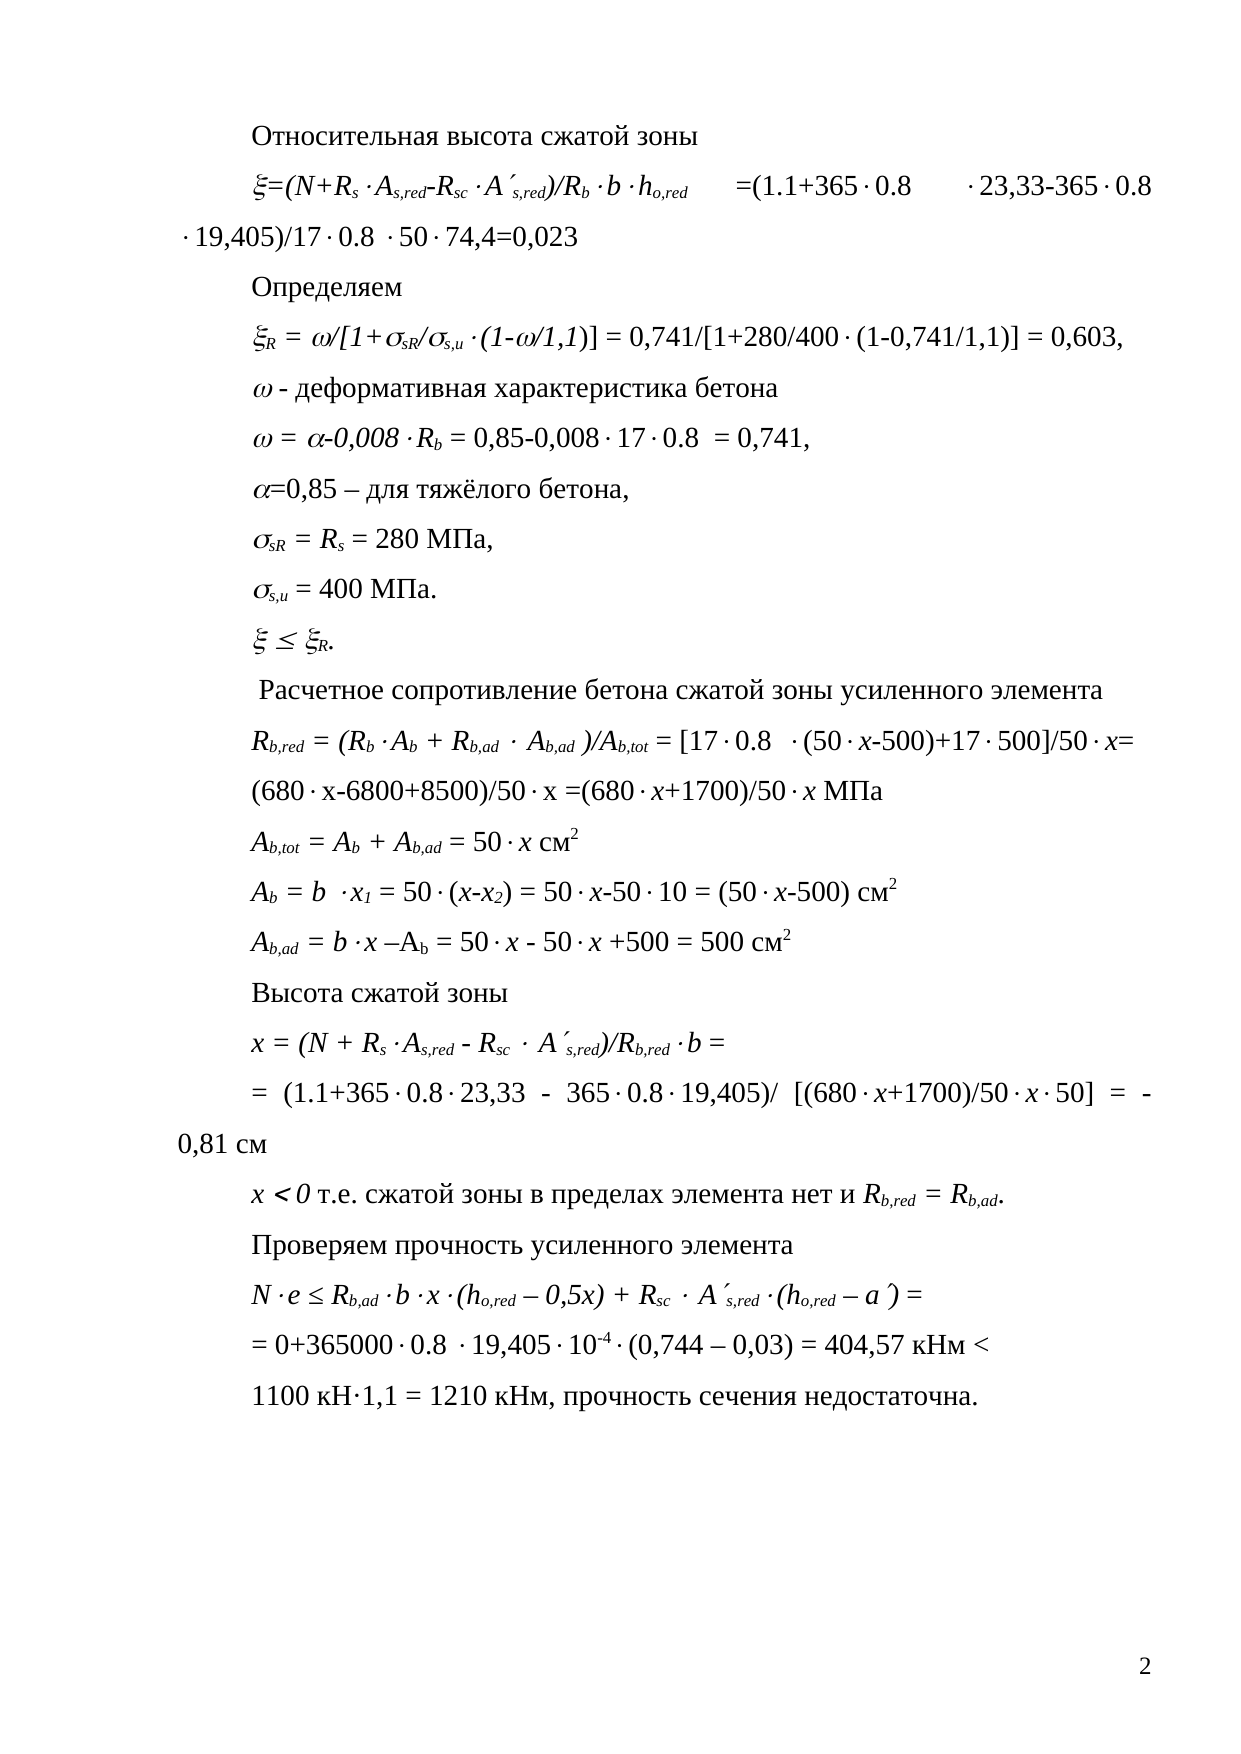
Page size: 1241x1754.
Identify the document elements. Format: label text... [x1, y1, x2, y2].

text Ab,tot = Ab + Ab,ad = 50x cм2 [177, 824, 1152, 857]
text = 0+3650000.8 19,40510-4(0,744 – 0,03) = 404,57 кНм < [177, 1327, 1152, 1361]
text х 0 т.е. сжатой зоны в пределах элемента нет и Rb,red = Rb,аd. [177, 1176, 1152, 1210]
text =0,85 – для тяжёлого бетона, [177, 471, 1152, 504]
text Расчетное сопротивление бетона сжатой зоны усиленного элемента [177, 672, 1152, 706]
text - деформативная характеристика бетона [177, 370, 1152, 404]
text sR = Rs = 280 МПа, [177, 521, 1152, 555]
text R. [177, 622, 1152, 656]
text (680х-6800+8500)/50х =(680x+1700)/50x МПа [177, 773, 1152, 807]
text = -0,008Rb = 0,85-0,008170.8 = 0,741, [177, 420, 1152, 454]
text Ab,ad = bx –Ab = 50x - 50x +500 = 500 cм2 [177, 924, 1152, 958]
text x = (N + RsAs,red - Rsс As,red)/Rb,redb = [177, 1025, 1152, 1059]
text Определяем [177, 269, 1152, 303]
text Ab = b x1 = 50(x-x2) = 50x-5010 = (50x-500) cм2 [177, 874, 1152, 908]
text = (1.1+3650.823,33 - 3650.819,405)/ [(680x+1700)/50x50] = [177, 1076, 1152, 1159]
text Rb,red = (RbAb + Rb,ad Ab,ad )/Ab,tot = [170.8 (50x-500)+17500]/50x= [177, 723, 1152, 756]
text =(N+RsAs,red-RsсAs,red)/Rbbho,red =(1.1+3650.8 23,33-3650.8 19,405)/170.8 5074,4=0,023 [177, 168, 1152, 252]
text s,u = 400 МПа. [177, 572, 1152, 605]
text Проверяем прочность усиленного элемента [177, 1227, 1152, 1260]
text 1100 кН·1,1 = 1210 кНм, прочность сечения недостаточна. [177, 1378, 1152, 1411]
text Ne ≤ Rb,adbx(ho,red – 0,5x) + Rsс As,red(ho,red – a) = [177, 1277, 1152, 1311]
text Высота сжатой зоны [177, 975, 1152, 1008]
text Относительная высота сжатой зоны [177, 118, 1152, 152]
text R = /[1+sR/s,u(1-/1,1)] = 0,741/[1+280/400(1-0,741/1,1)] = 0,603, [177, 319, 1152, 353]
